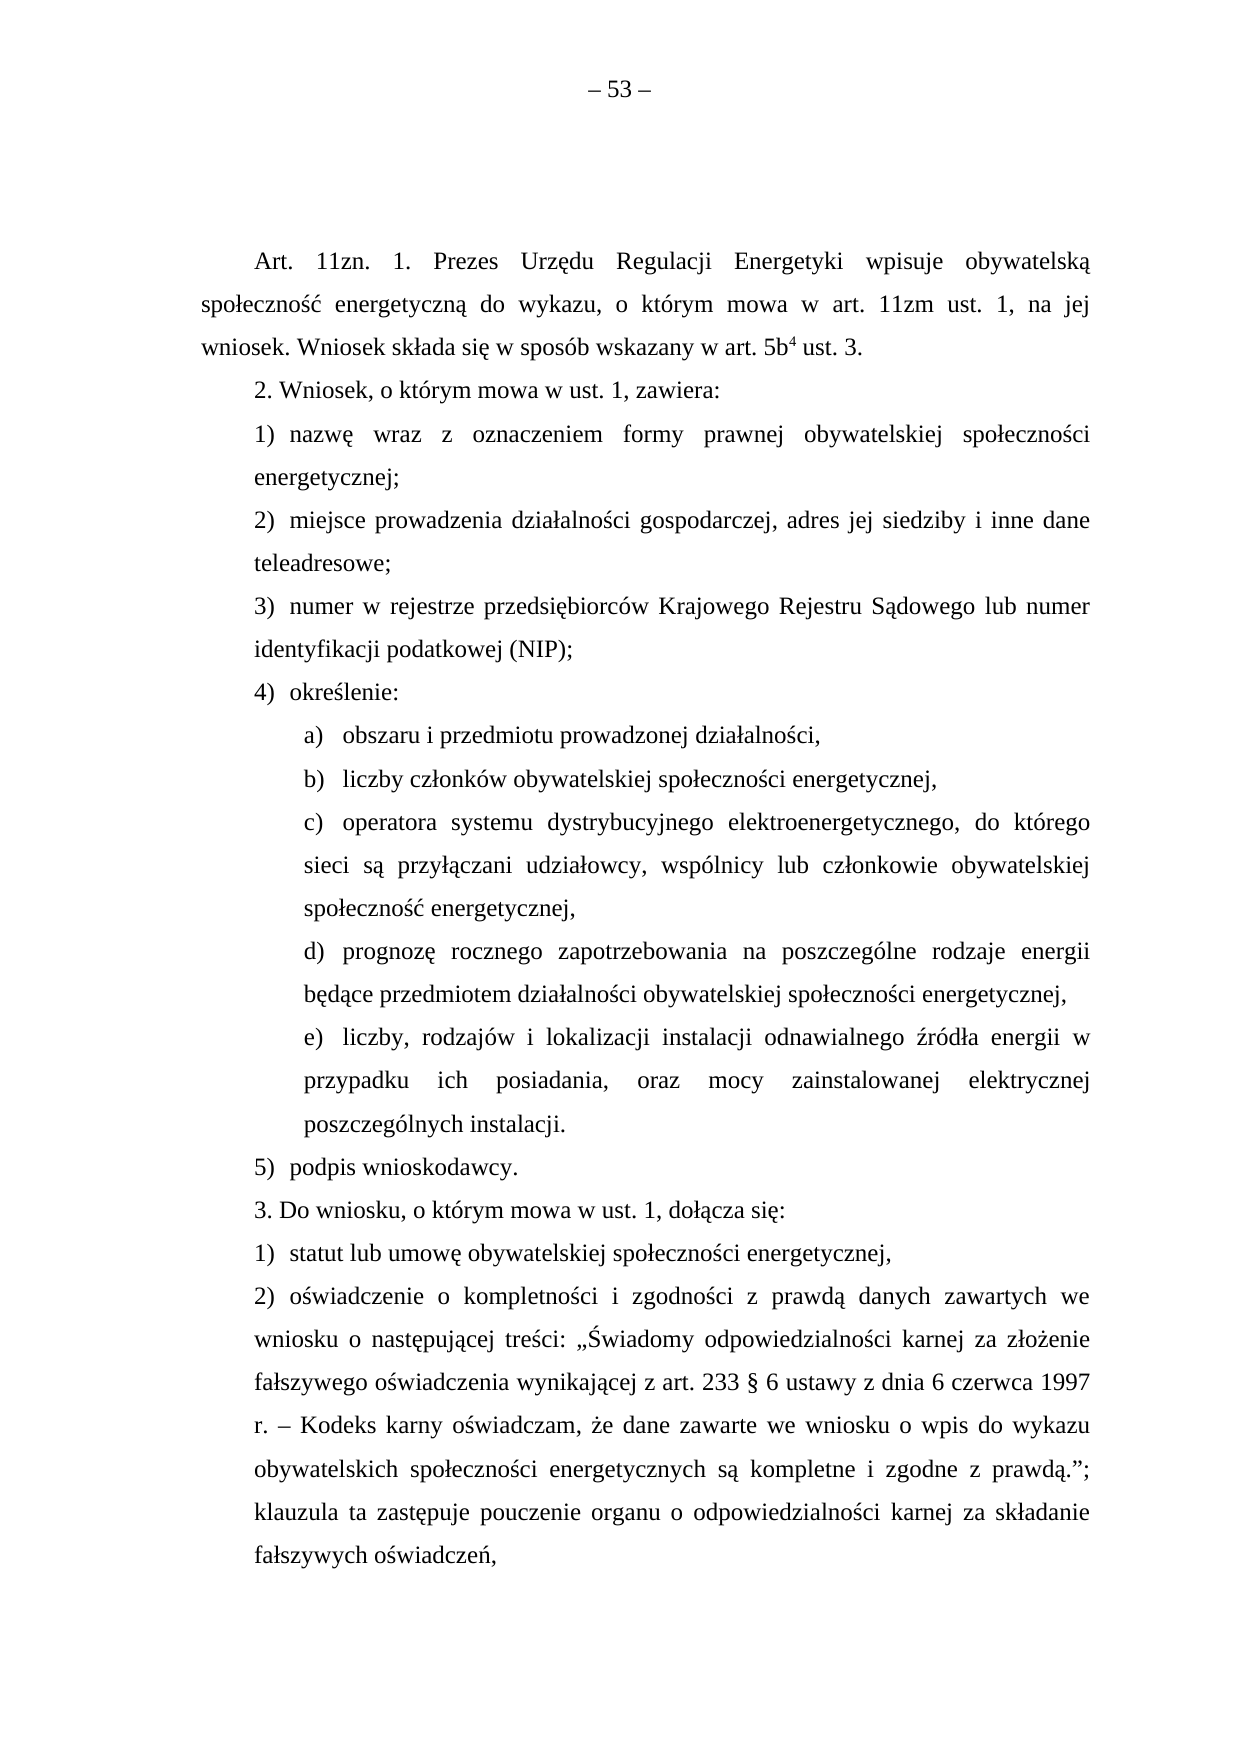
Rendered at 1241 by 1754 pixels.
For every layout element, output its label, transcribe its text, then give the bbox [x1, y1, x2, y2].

text 3) numer w rejestrze przedsiębiorców Krajowego Rejestru Sądowego lub numer identyfikacji podatkowej (NIP); [254, 591, 1091, 663]
text 1) nazwę wraz z oznaczeniem formy prawnej obywatelskiej społeczności energetycznej; [254, 419, 1091, 491]
text a) obszaru i przedmiotu prowadzonej działalności, [304, 721, 1091, 749]
text 1) statut lub umowę obywatelskiej społeczności energetycznej, [254, 1238, 1091, 1267]
text 5) podpis wnioskodawcy. [254, 1152, 1091, 1181]
text d) prognozę rocznego zapotrzebowania na poszczególne rodzaje energii będące przedmiotem działalności obywatelskiej społeczności energetycznej, [304, 936, 1091, 1008]
text 4) określenie: [254, 677, 1091, 706]
text 2. Wniosek, o którym mowa w ust. 1, zawiera: [201, 376, 1091, 404]
text c) operatora systemu dystrybucyjnego elektroenergetycznego, do którego sieci są przyłączani udziałowcy, wspólnicy lub członkowie obywatelskiej społeczność energetycznej, [304, 807, 1091, 922]
text e) liczby, rodzajów i lokalizacji instalacji odnawialnego źródła energii w przypadku ich posiadania, oraz mocy zainstalowanej elektrycznej poszczególnych instalacji. [304, 1022, 1091, 1137]
text 3. Do wniosku, o którym mowa w ust. 1, dołącza się: [201, 1195, 1091, 1224]
text 2) oświadczenie o kompletności i zgodności z prawdą danych zawartych we wniosku o następującej treści: „Świadomy odpowiedzialności karnej za złożenie fałszywego oświadczenia wynikającej z art. 233 § 6 ustawy z dnia 6 czerwca 1997 r. – Kodeks karny oświadczam, że dane zawarte we wniosku o wpis do wykazu obywatelskich społeczności energetycznych są kompletne i zgodne z prawdą.”; klauzula ta zastępuje pouczenie organu o odpowiedzialności karnej za składanie fałszywych oświadczeń, [254, 1281, 1091, 1569]
text 2) miejsce prowadzenia działalności gospodarczej, adres jej siedziby i inne dane teleadresowe; [254, 505, 1091, 577]
text b) liczby członków obywatelskiej społeczności energetycznej, [304, 764, 1091, 792]
text Art. 11zn. 1. Prezes Urzędu Regulacji Energetyki wpisuje obywatelską społeczność energetyczną do wykazu, o którym mowa w art. 11zm ust. 1, na jej wniosek. Wniosek składa się w sposób wskazany w art. 5b4 ust. 3. [201, 246, 1091, 361]
